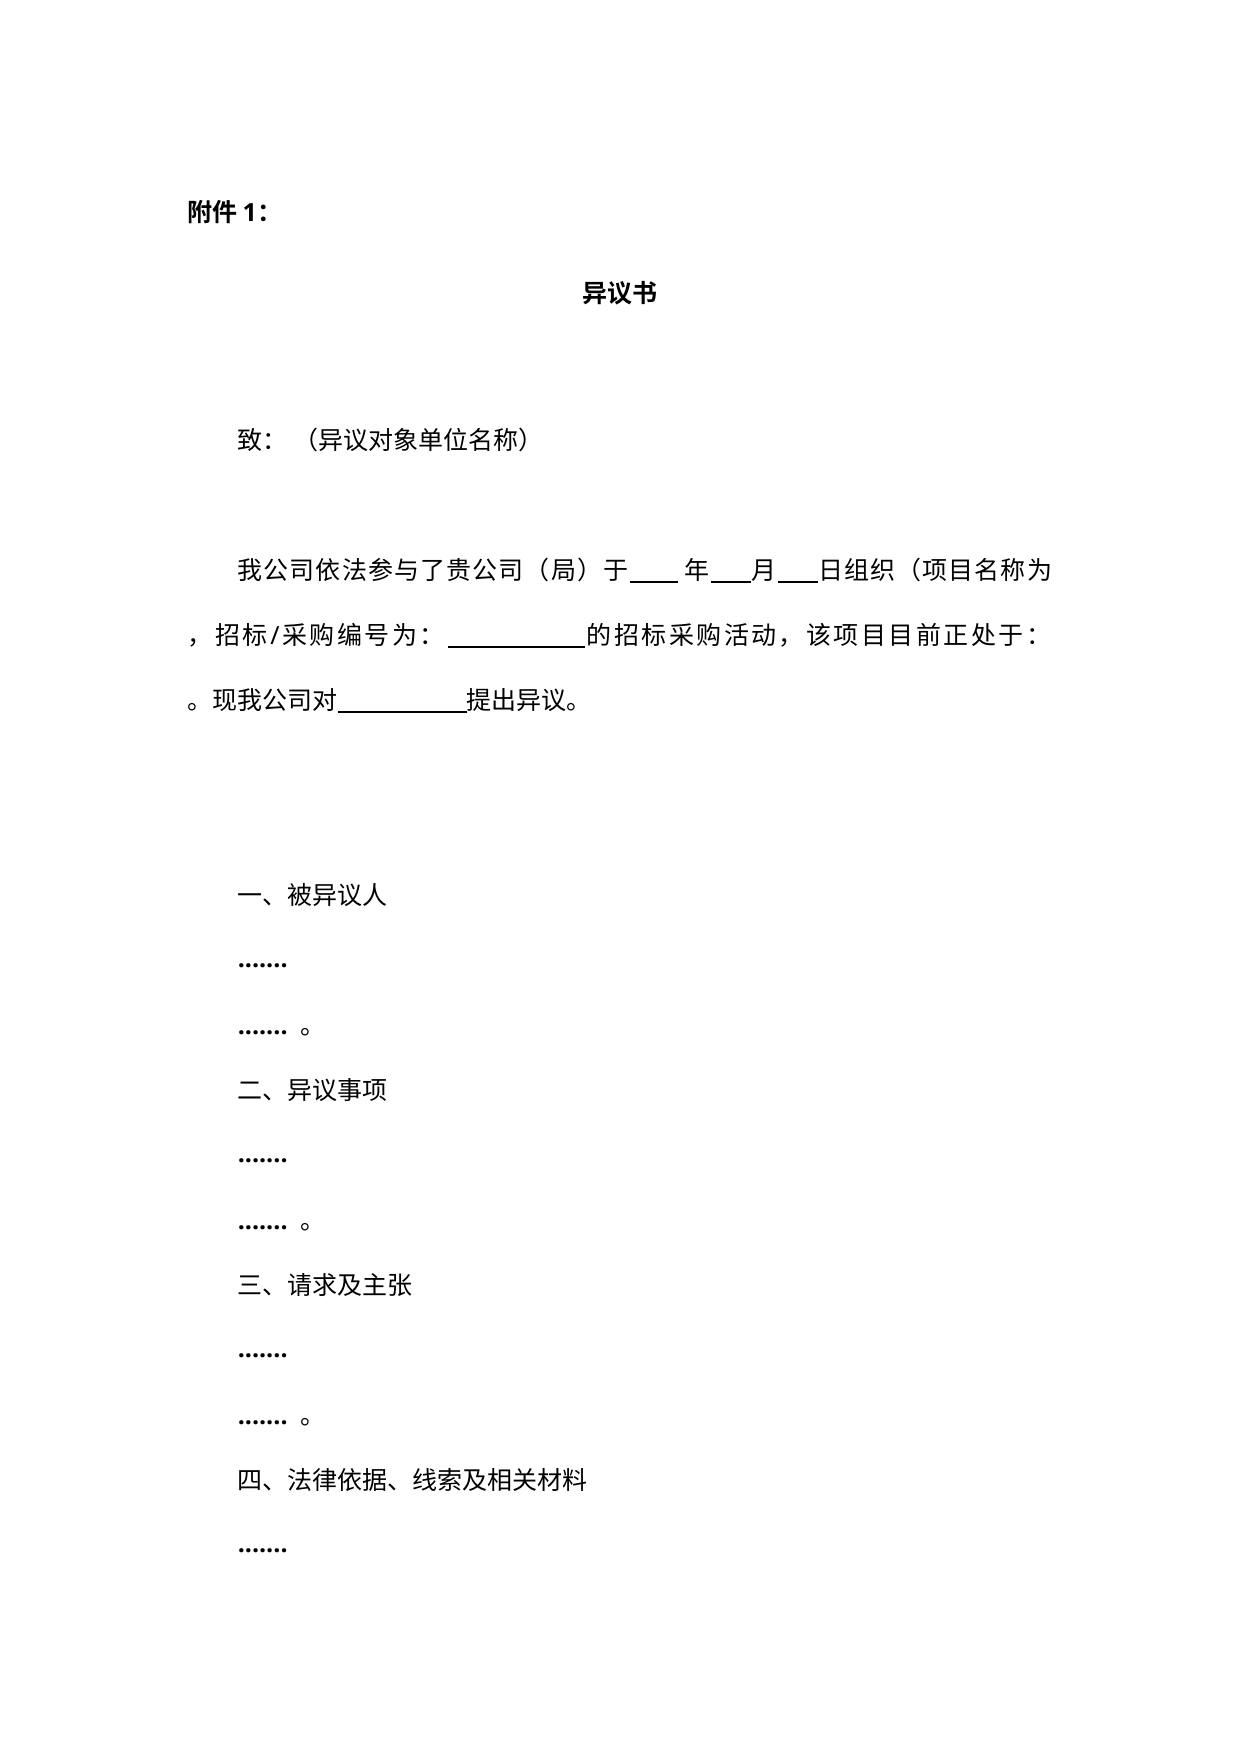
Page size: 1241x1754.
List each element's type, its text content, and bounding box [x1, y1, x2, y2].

text ....... [187, 926, 1053, 991]
text 致： （异议对象单位名称） [187, 406, 1053, 471]
text ....... [187, 1316, 1053, 1381]
list 异议书 [187, 259, 1053, 324]
text 我公司依法参与了贵公司（局）于 年 月 日组织（项目名称为 ，招标/采购编号为： 的招标采购活动，该项目目前正处于： 。现我公司对 提出异议。 [187, 536, 1053, 731]
text ....... 。 [187, 991, 1053, 1056]
text ....... [187, 1121, 1053, 1186]
text 二、异议事项 [187, 1056, 1053, 1121]
text 四、法律依据、线索及相关材料 [187, 1446, 1053, 1511]
text 一、被异议人 [187, 861, 1053, 926]
text ....... 。 [187, 1381, 1053, 1446]
text ....... [187, 1511, 1053, 1576]
text 三、请求及主张 [187, 1251, 1053, 1316]
list 附件1： [187, 178, 1053, 243]
text ....... 。 [187, 1186, 1053, 1251]
